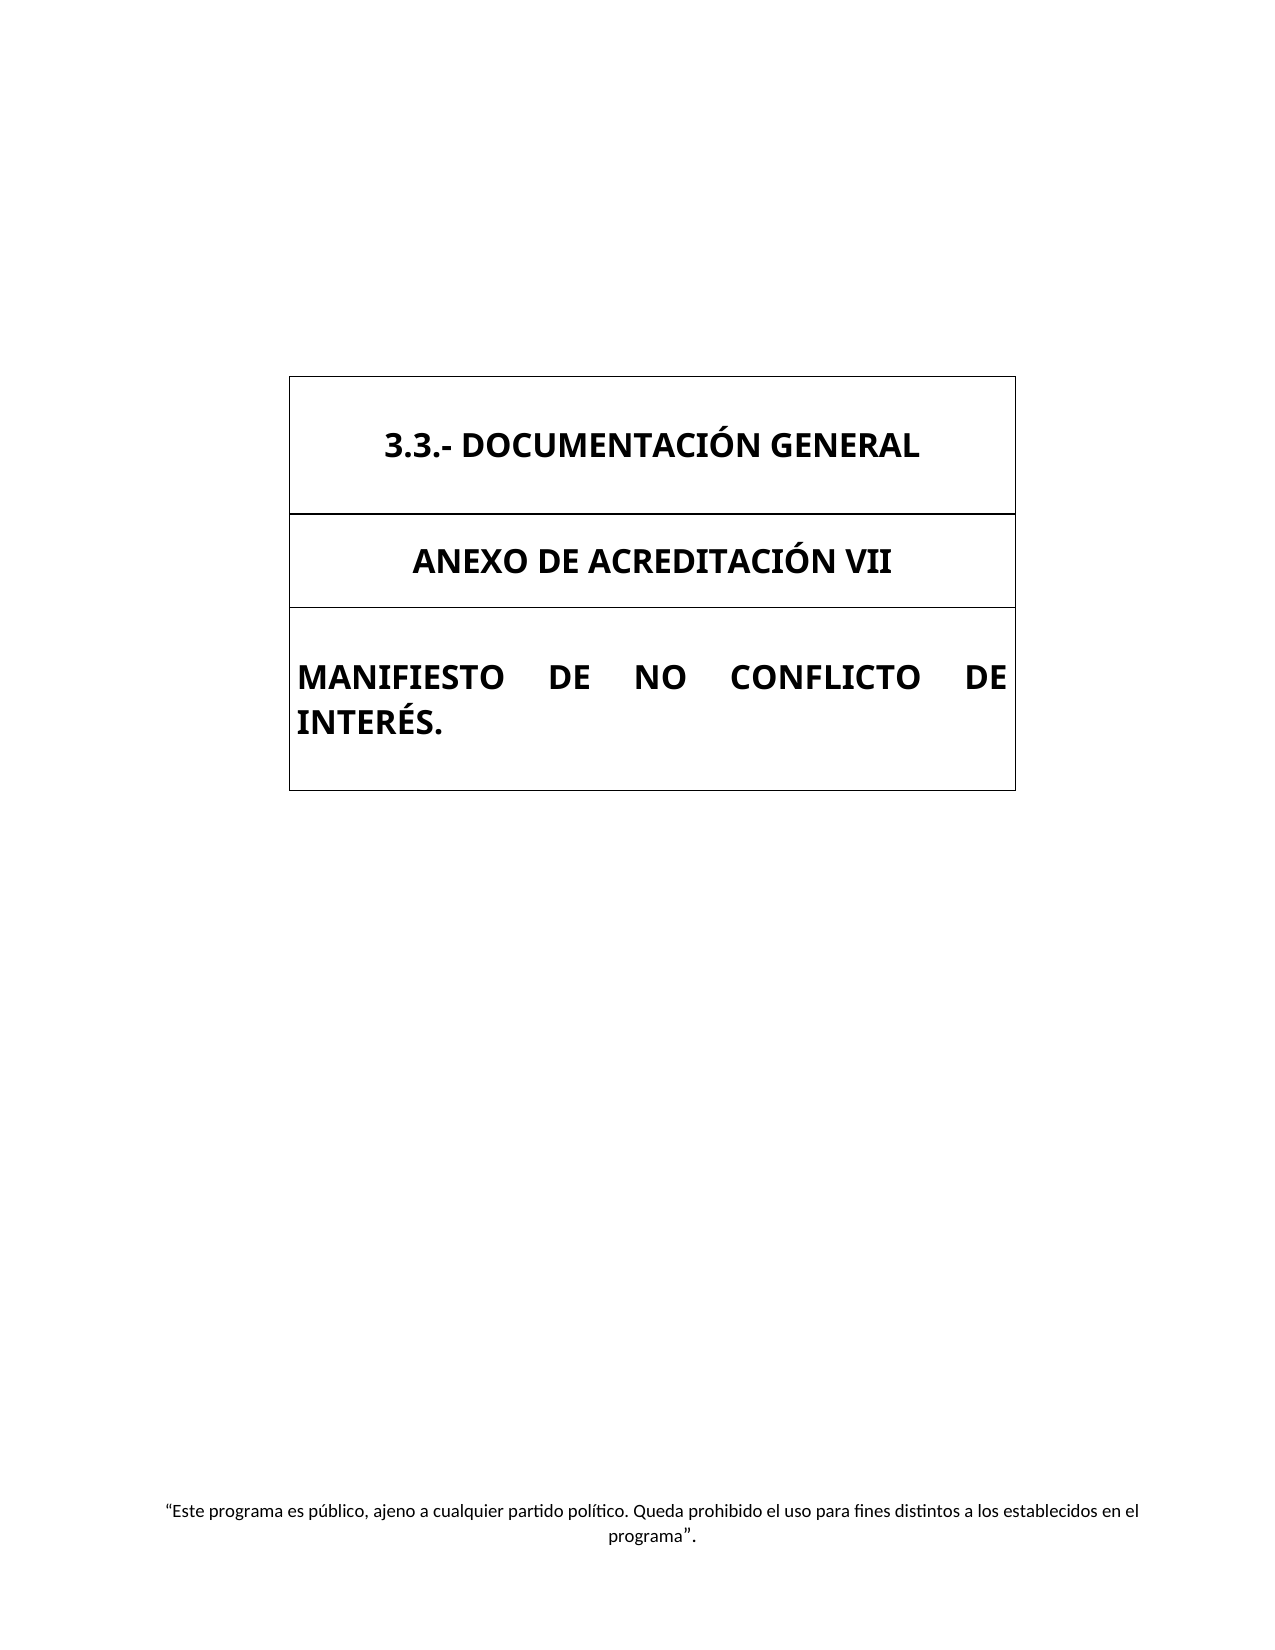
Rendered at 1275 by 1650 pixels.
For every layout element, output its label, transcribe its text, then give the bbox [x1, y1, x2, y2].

table_header 3.3.- DOCUMENTACIÓN GENERAL [290, 377, 1015, 513]
table_cell MANIFIESTO DE NO CONFLICTO DE INTERÉS. [290, 608, 1015, 790]
table_cell ANEXO DE ACREDITACIÓN VII [290, 515, 1015, 607]
